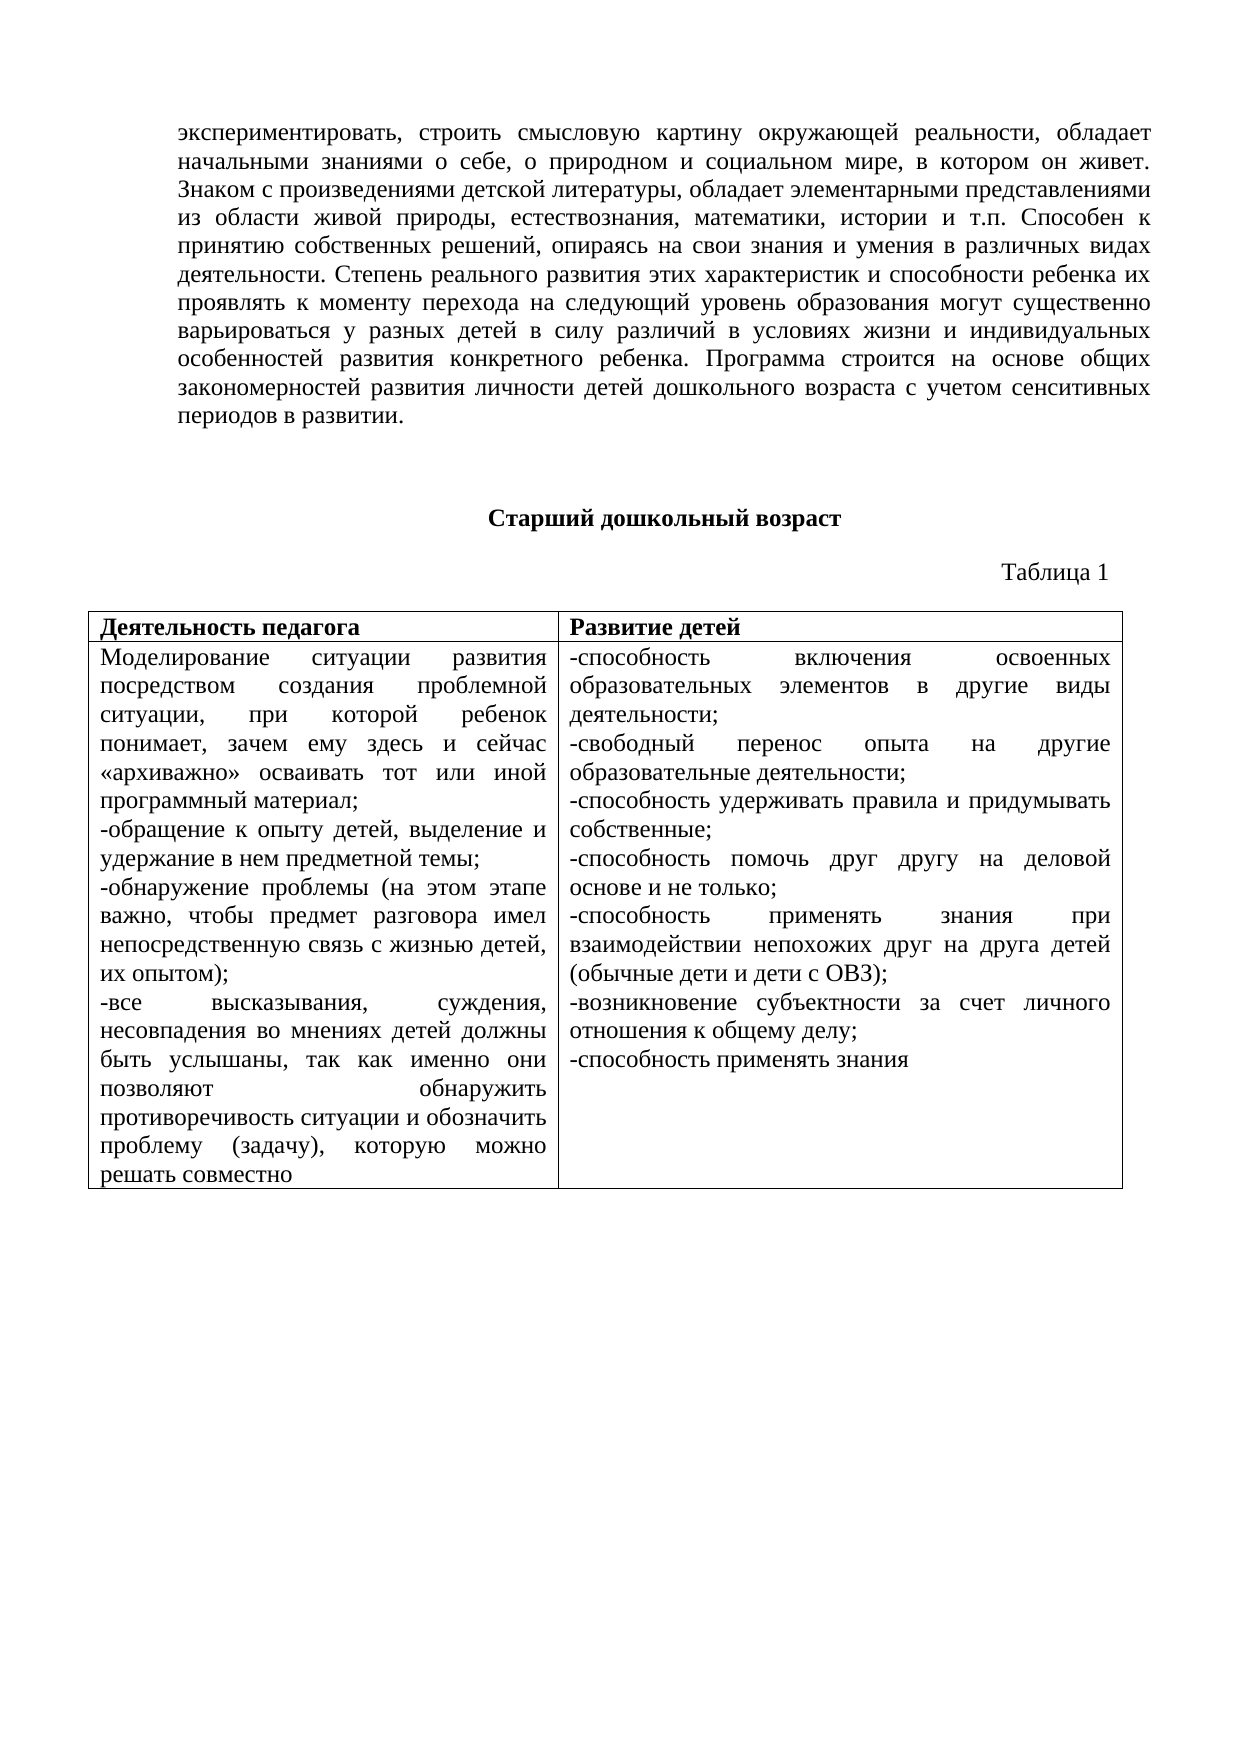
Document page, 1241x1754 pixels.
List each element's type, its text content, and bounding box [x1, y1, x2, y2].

table_cell -способность включения освоенных образовательных элементов в другие виды деятельности; -свободный перенос опыта на другие образовательные деятельности; -способность удерживать правила и придумывать собственные; -способность помочь друг другу на деловой основе и не только; -способность применять знания при взаимодействии непохожих друг на друга детей (обычные дети и дети с ОВЗ); -возникновение субъектности за счет личного отношения к общему делу; -способность применять знания [559, 642, 1122, 1188]
table_header Развитие детей [559, 612, 1122, 641]
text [177, 118, 1152, 428]
table_header Деятельность педагога [89, 612, 558, 641]
table_cell Моделирование ситуации развития посредством создания проблемной ситуации, при которой ребенок понимает, зачем ему здесь и сейчас «архиважно» осваивать тот или иной программный материал; -обращение к опыту детей, выделение и удержание в нем предметной темы; -обнаружение проблемы (на этом этапе важно, чтобы предмет разговора имел непосредственную связь с жизнью детей, их опытом); -все высказывания, суждения, несовпадения во мнениях детей должны быть услышаны, так как именно они позволяют обнаружить противоречивость ситуации и обозначить проблему (задачу), которую можно решать совместно [89, 642, 558, 1188]
text Старший дошкольный возраст [177, 503, 1152, 532]
text Таблица 1 [177, 557, 1152, 586]
